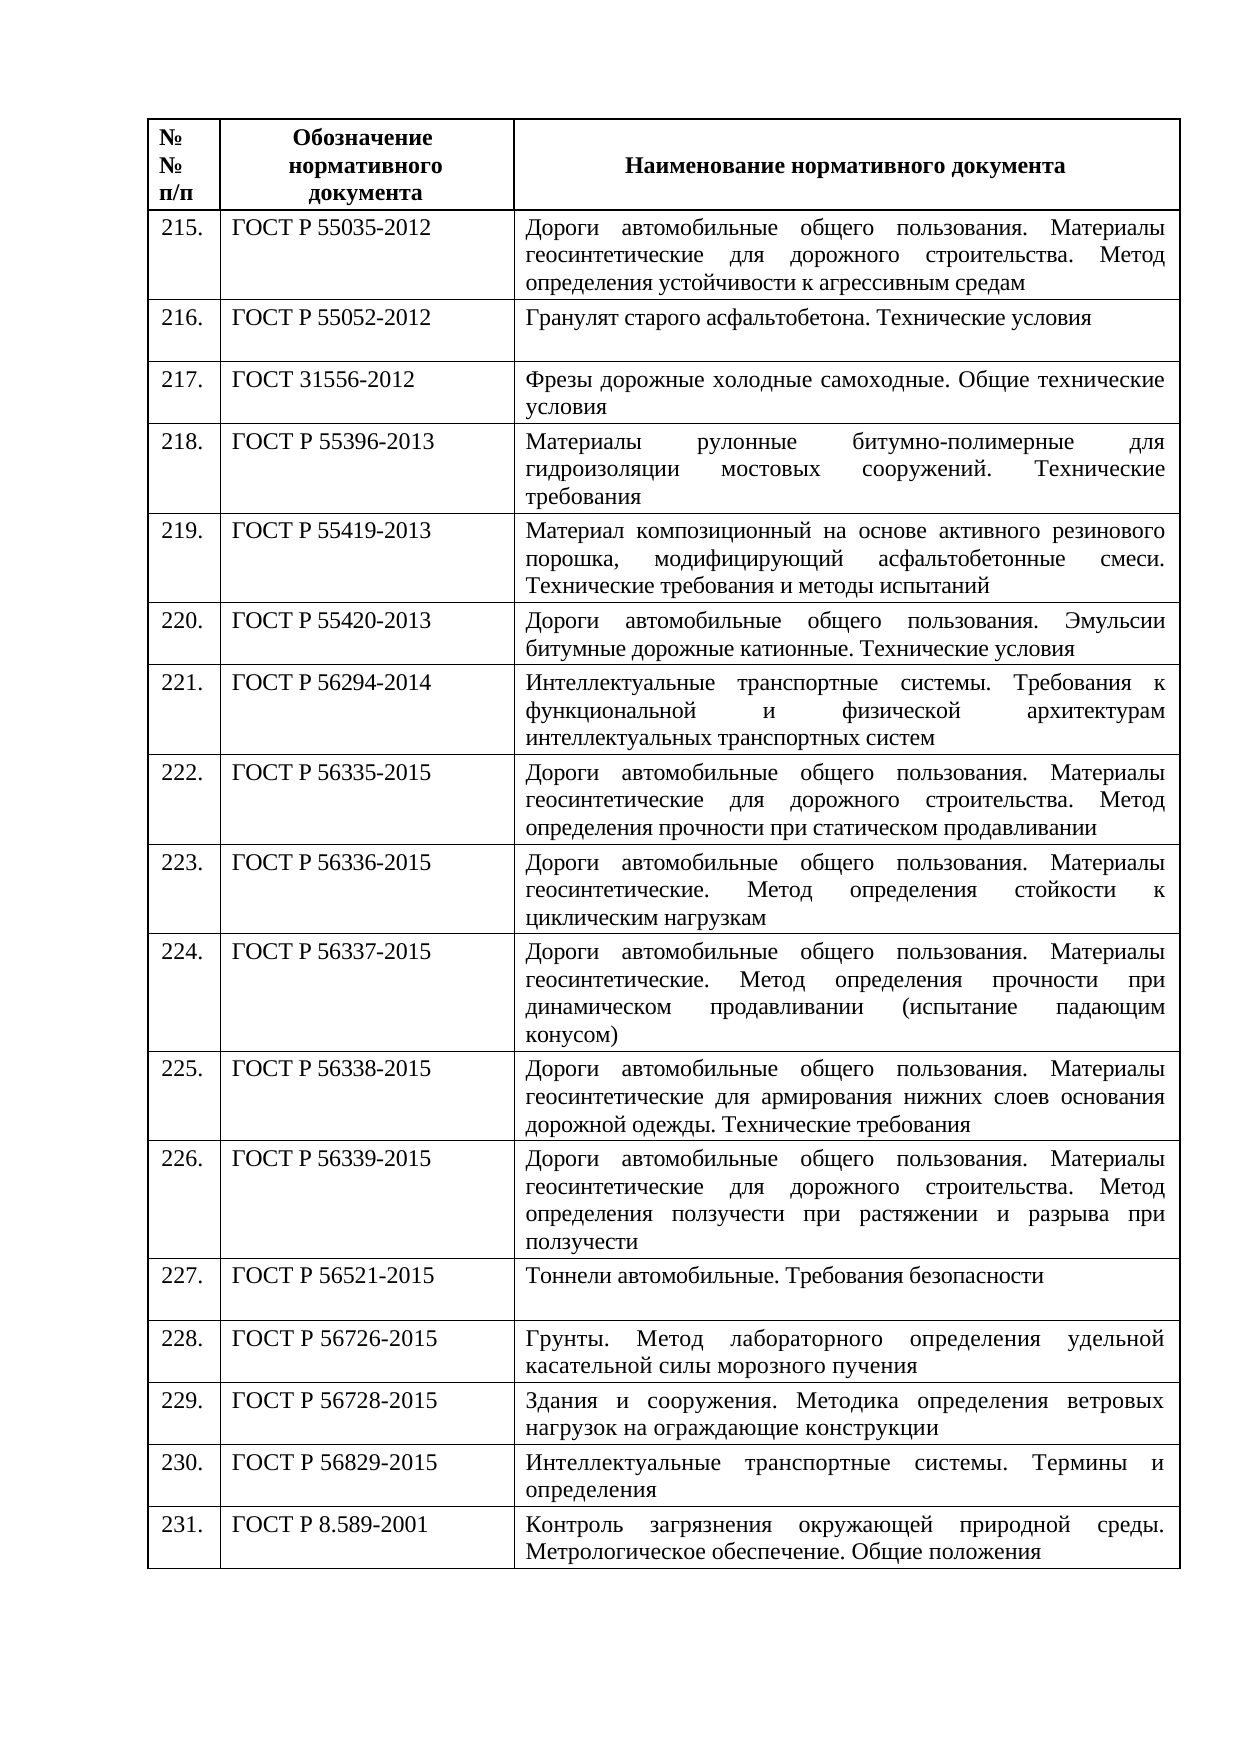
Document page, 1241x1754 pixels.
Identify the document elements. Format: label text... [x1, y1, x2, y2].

table_cell ГОСТ Р 56521-2015 [221, 1259, 514, 1319]
table_cell Материалы рулонные битумно-полимерные для гидроизоляции мостовых сооружений. Технические требования [515, 424, 1179, 512]
table_cell ГОСТ Р 55396-2013 [221, 424, 514, 512]
table_cell Дороги автомобильные общего пользования. Материалы геосинтетические для дорожного строительства. Метод определения ползучести при растяжении и разрыва при ползучести [515, 1141, 1179, 1257]
table_cell [149, 1507, 220, 1568]
table_cell Гранулят старого асфальтобетона. Технические условия [515, 300, 1179, 361]
table_cell ГОСТ Р 56336-2015 [221, 845, 514, 933]
table_cell Интеллектуальные транспортные системы. Термины и определения [515, 1445, 1179, 1506]
table_cell [149, 300, 220, 361]
table_cell Дороги автомобильные общего пользования. Материалы геосинтетические. Метод определения прочности при динамическом продавливании (испытание падающим конусом) [515, 934, 1179, 1051]
table_cell [149, 1141, 220, 1257]
table_cell [149, 362, 220, 423]
table_cell ГОСТ Р 55052-2012 [221, 300, 514, 361]
table_cell ГОСТ Р 55035-2012 [221, 211, 514, 298]
table_cell [149, 1321, 220, 1382]
table_cell [149, 845, 220, 933]
table_cell Дороги автомобильные общего пользования. Материалы геосинтетические для дорожного строительства. Метод определения прочности при статическом продавливании [515, 755, 1179, 843]
table_header Наименование нормативного документа [515, 120, 1179, 209]
table_cell ГОСТ Р 8.589-2001 [221, 1507, 514, 1568]
table_header Обозначение нормативного документа [221, 120, 513, 209]
table_cell Дороги автомобильные общего пользования. Эмульсии битумные дорожные катионные. Технические условия [515, 603, 1179, 664]
table_cell [149, 755, 220, 843]
table_cell [149, 1383, 220, 1444]
table_cell Фрезы дорожные холодные самоходные. Общие технические условия [515, 362, 1179, 423]
table_cell [149, 1259, 220, 1319]
table_cell Дороги автомобильные общего пользования. Материалы геосинтетические для дорожного строительства. Метод определения устойчивости к агрессивным средам [515, 211, 1179, 298]
table_cell [149, 665, 220, 754]
table_cell [149, 1052, 220, 1140]
table_cell Дороги автомобильные общего пользования. Материалы геосинтетические. Метод определения стойкости к циклическим нагрузкам [515, 845, 1179, 933]
table_cell ГОСТ Р 56338-2015 [221, 1052, 514, 1140]
table_cell Дороги автомобильные общего пользования. Материалы геосинтетические для армирования нижних слоев основания дорожной одежды. Технические требования [515, 1052, 1179, 1140]
table_cell ГОСТ Р 56339-2015 [221, 1141, 514, 1257]
table_cell Грунты. Метод лабораторного определения удельной касательной силы морозного пучения [515, 1321, 1179, 1382]
table_cell Контроль загрязнения окружающей природной среды. Метрологическое обеспечение. Общие положения [515, 1507, 1179, 1568]
table_cell [149, 934, 220, 1051]
table_header №№ п/п [149, 120, 219, 209]
table_cell [149, 424, 220, 512]
table_cell [149, 1445, 220, 1506]
table_cell [149, 514, 220, 602]
table_cell [149, 211, 220, 298]
table_cell ГОСТ Р 56728-2015 [221, 1383, 514, 1444]
table_cell ГОСТ Р 56829-2015 [221, 1445, 514, 1506]
table_cell ГОСТ Р 56337-2015 [221, 934, 514, 1051]
table_cell ГОСТ Р 56294-2014 [221, 665, 514, 754]
table_cell ГОСТ Р 56335-2015 [221, 755, 514, 843]
table_cell ГОСТ Р 55420-2013 [221, 603, 514, 664]
table_cell Тоннели автомобильные. Требования безопасности [515, 1259, 1179, 1319]
table_cell [149, 603, 220, 664]
table_cell ГОСТ Р 56726-2015 [221, 1321, 514, 1382]
table_cell ГОСТ 31556-2012 [221, 362, 514, 423]
table_cell Здания и сооружения. Методика определения ветровых нагрузок на ограждающие конструкции [515, 1383, 1179, 1444]
table_cell Материал композиционный на основе активного резинового порошка, модифицирующий асфальтобетонные смеси. Технические требования и методы испытаний [515, 514, 1179, 602]
table_cell Интеллектуальные транспортные системы. Требования к функциональной и физической архитектурам интеллектуальных транспортных систем [515, 665, 1179, 754]
table_cell ГОСТ Р 55419-2013 [221, 514, 514, 602]
